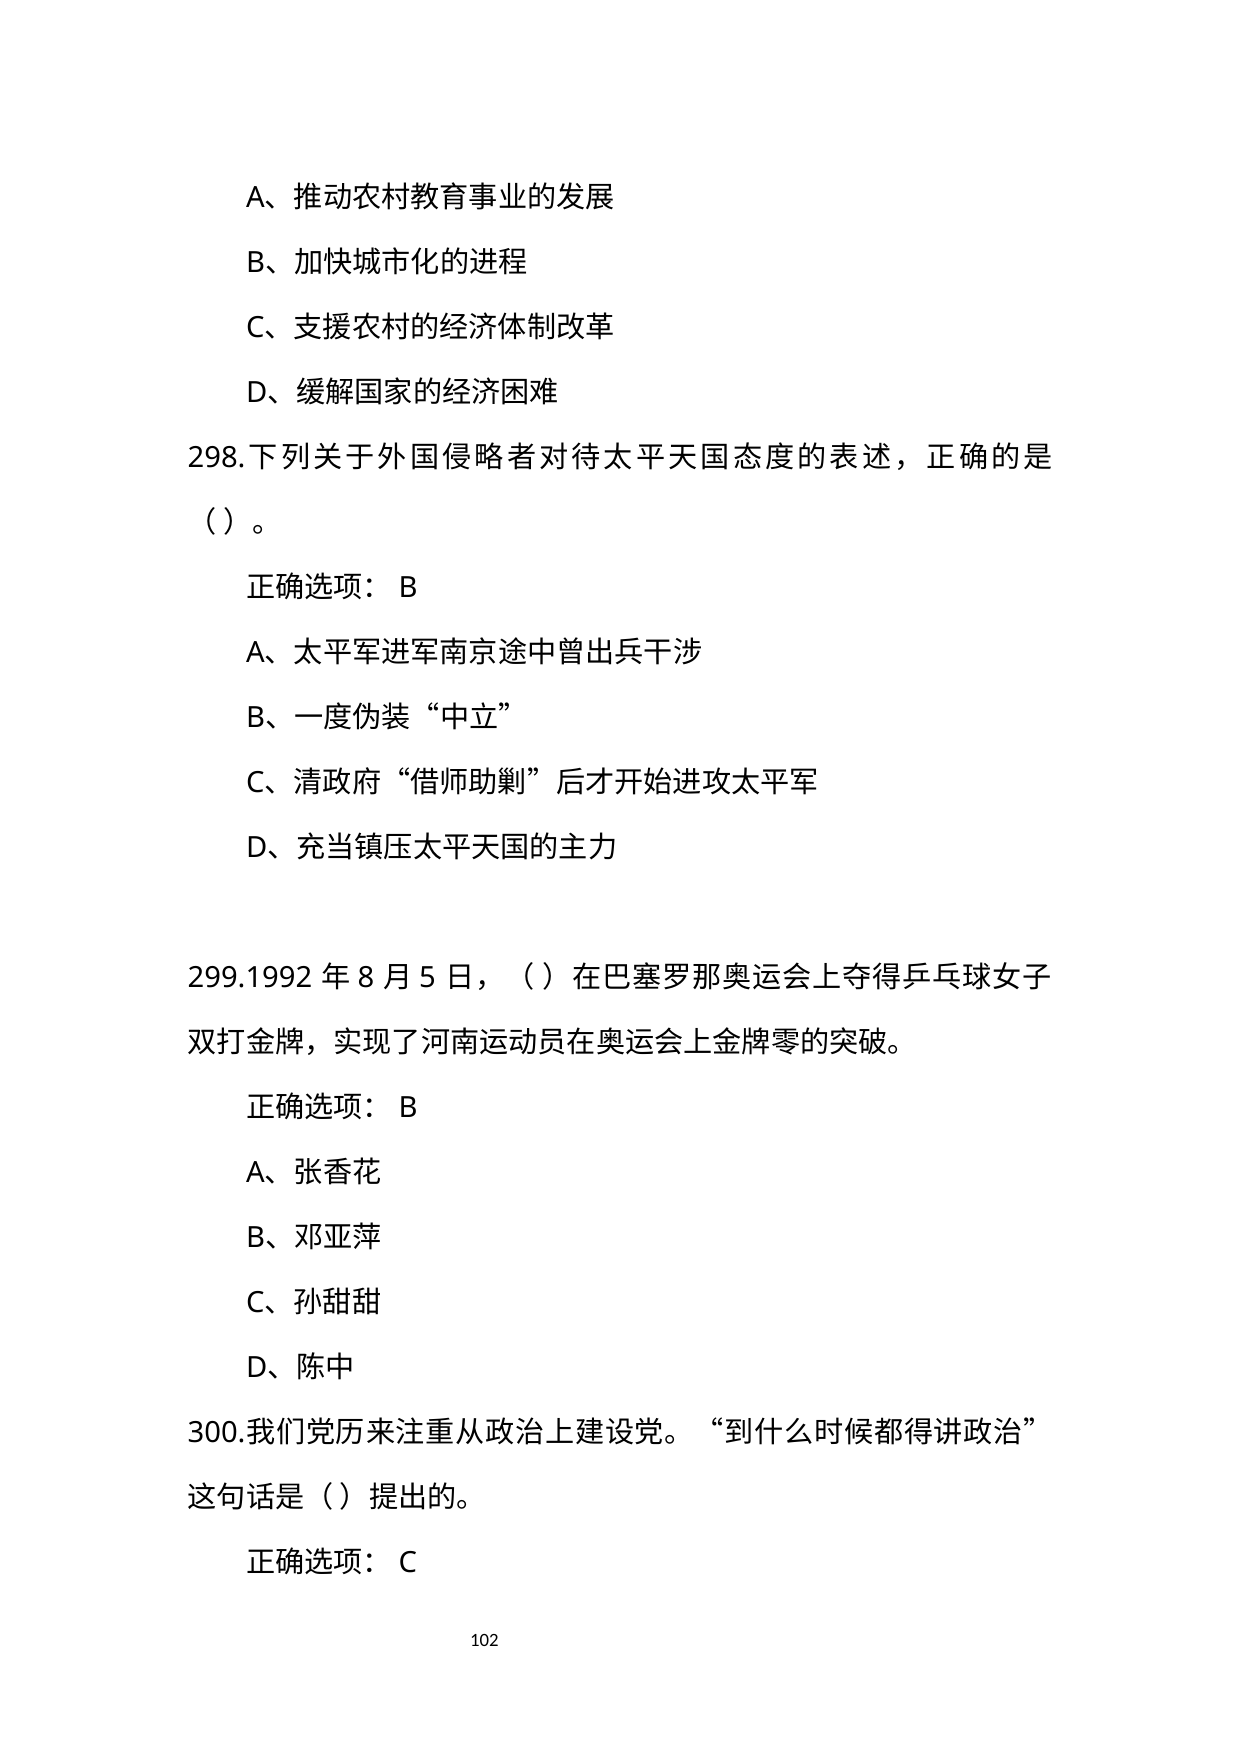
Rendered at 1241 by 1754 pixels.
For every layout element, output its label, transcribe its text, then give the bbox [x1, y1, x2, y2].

list 正确选项： B [187, 552, 1053, 617]
list B、加快城市化的进程 [187, 227, 1053, 292]
list A、张香花 [187, 1137, 1053, 1202]
list B、一度伪装“中立” [187, 682, 1053, 747]
list B、邓亚萍 [187, 1202, 1053, 1267]
list 正确选项： B [187, 1072, 1053, 1137]
list 正确选项： C [187, 1527, 1053, 1592]
list D、充当镇压太平天国的主力 [187, 812, 1053, 877]
list 300.我们党历来注重从政治上建设党。“到什么时候都得讲政治”这句话是（ ）提出的。 [187, 1397, 1053, 1527]
list D、陈中 [187, 1332, 1053, 1397]
list 298.下列关于外国侵略者对待太平天国态度的表述，正确的是（ ）。 [187, 422, 1053, 552]
list C、清政府“借师助剿”后才开始进攻太平军 [187, 747, 1053, 812]
list A、推动农村教育事业的发展 [187, 162, 1053, 227]
list C、孙甜甜 [187, 1267, 1053, 1332]
list D、缓解国家的经济困难 [187, 357, 1053, 422]
list C、支援农村的经济体制改革 [187, 292, 1053, 357]
list 299.1992 年8 月5 日，（ ）在巴塞罗那奥运会上夺得乒乓球女子双打金牌，实现了河南运动员在奥运会上金牌零的突破。 [187, 942, 1053, 1072]
list A、太平军进军南京途中曾出兵干涉 [187, 617, 1053, 682]
